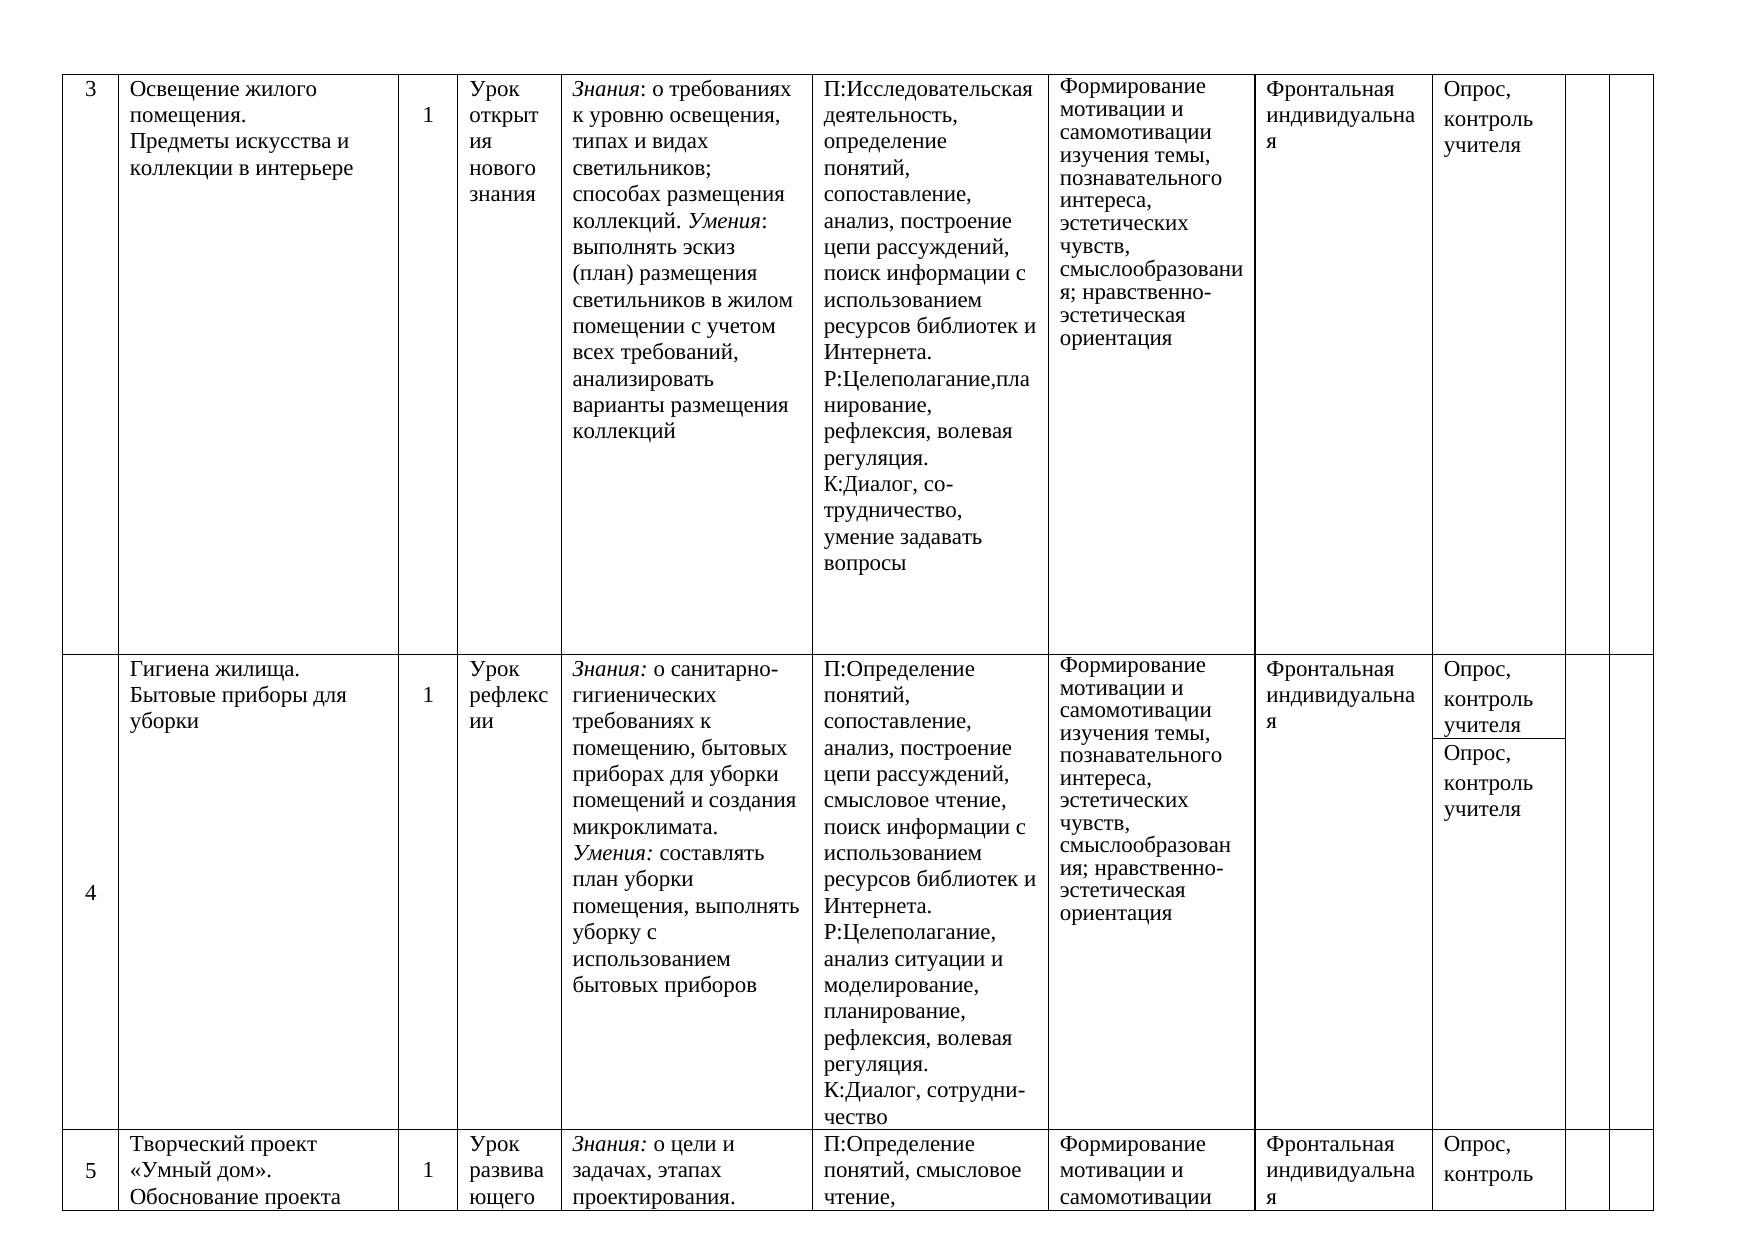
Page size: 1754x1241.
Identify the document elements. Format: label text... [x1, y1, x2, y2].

table_cell Фронтальная индивидуальная [1256, 75, 1432, 654]
table_cell [1610, 1130, 1653, 1209]
table_cell Урок рефлексии [458, 655, 561, 1129]
table_cell [1566, 1130, 1609, 1209]
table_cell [562, 1130, 812, 1209]
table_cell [1049, 1130, 1254, 1209]
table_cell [1256, 1130, 1432, 1209]
table_cell 1 [399, 1130, 457, 1209]
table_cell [1433, 1130, 1565, 1209]
table_cell Опрос, контроль учителя [1433, 655, 1565, 738]
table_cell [813, 1130, 1048, 1209]
table_cell П:Определение понятий, сопоставление, анализ, построение цепи рассуждений, смысловое чтение, поиск информации с использованием ресурсов библиотек и Интернета. Р:Целеполагание, анализ ситуации и моделирование, планирование, рефлексия, волевая регуляция. К:Диалог, сотрудничество [813, 655, 1048, 1129]
table_cell [1566, 655, 1609, 1129]
table_cell [1566, 75, 1609, 654]
table_cell Гигиена жилища. Бытовые приборы для уборки [119, 655, 398, 1129]
table_cell Формирование мотивации и самомотивации изучения темы, познавательного интереса, эстетических чувств, смыслообразования; нравственно-эстетическая ориентация [1049, 75, 1254, 654]
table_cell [458, 1130, 561, 1209]
table_cell Формирование мотивации и самомотивации изучения темы, познавательного интереса, эстетических чувств, смыслообразования; нравственно-эстетическая ориентация [1049, 655, 1254, 1129]
table_cell 4 [63, 655, 118, 1129]
table_cell [1610, 75, 1653, 654]
table_cell Урок открытия нового знания [458, 75, 561, 654]
table_cell 3 [63, 75, 118, 654]
table_cell Освещение жилого помещения. Предметы искусства и коллекции в интерьере [119, 75, 398, 654]
table_cell П:Исследовательская деятельность, определение понятий, сопоставление, анализ, построение цепи рассуждений, поиск информации с использованием ресурсов библиотек и Интернета. Р:Целеполагание,планирование, рефлексия, волевая регуляция. К:Диалог, сотрудничество, умение задавать вопросы [813, 75, 1048, 654]
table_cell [119, 1130, 398, 1209]
table_cell Фронтальная индивидуальная [1256, 655, 1432, 1129]
table_cell Опрос, контроль учителя [1433, 739, 1565, 1129]
table_cell 1 [399, 655, 457, 1129]
table_cell Знания: о санитарно-гигиенических требованиях к помещению, бытовых приборах для уборки помещений и создания микроклимата. Умения: составлять план уборки помещения, выполнять уборку с использованием бытовых приборов [562, 655, 812, 1129]
table_cell Знания: о требованиях к уровню освещения, типах и видах светильников; способах размещения коллекций. Умения: выполнять эскиз (план) размещения светильников в жилом помещении с учетом всех требований, анализировать варианты размещения коллекций [562, 75, 812, 654]
table_cell 1 [399, 75, 457, 654]
table_cell 5 [63, 1130, 118, 1209]
table_cell [1610, 655, 1653, 1129]
table_cell Опрос, контроль учителя [1433, 75, 1565, 654]
